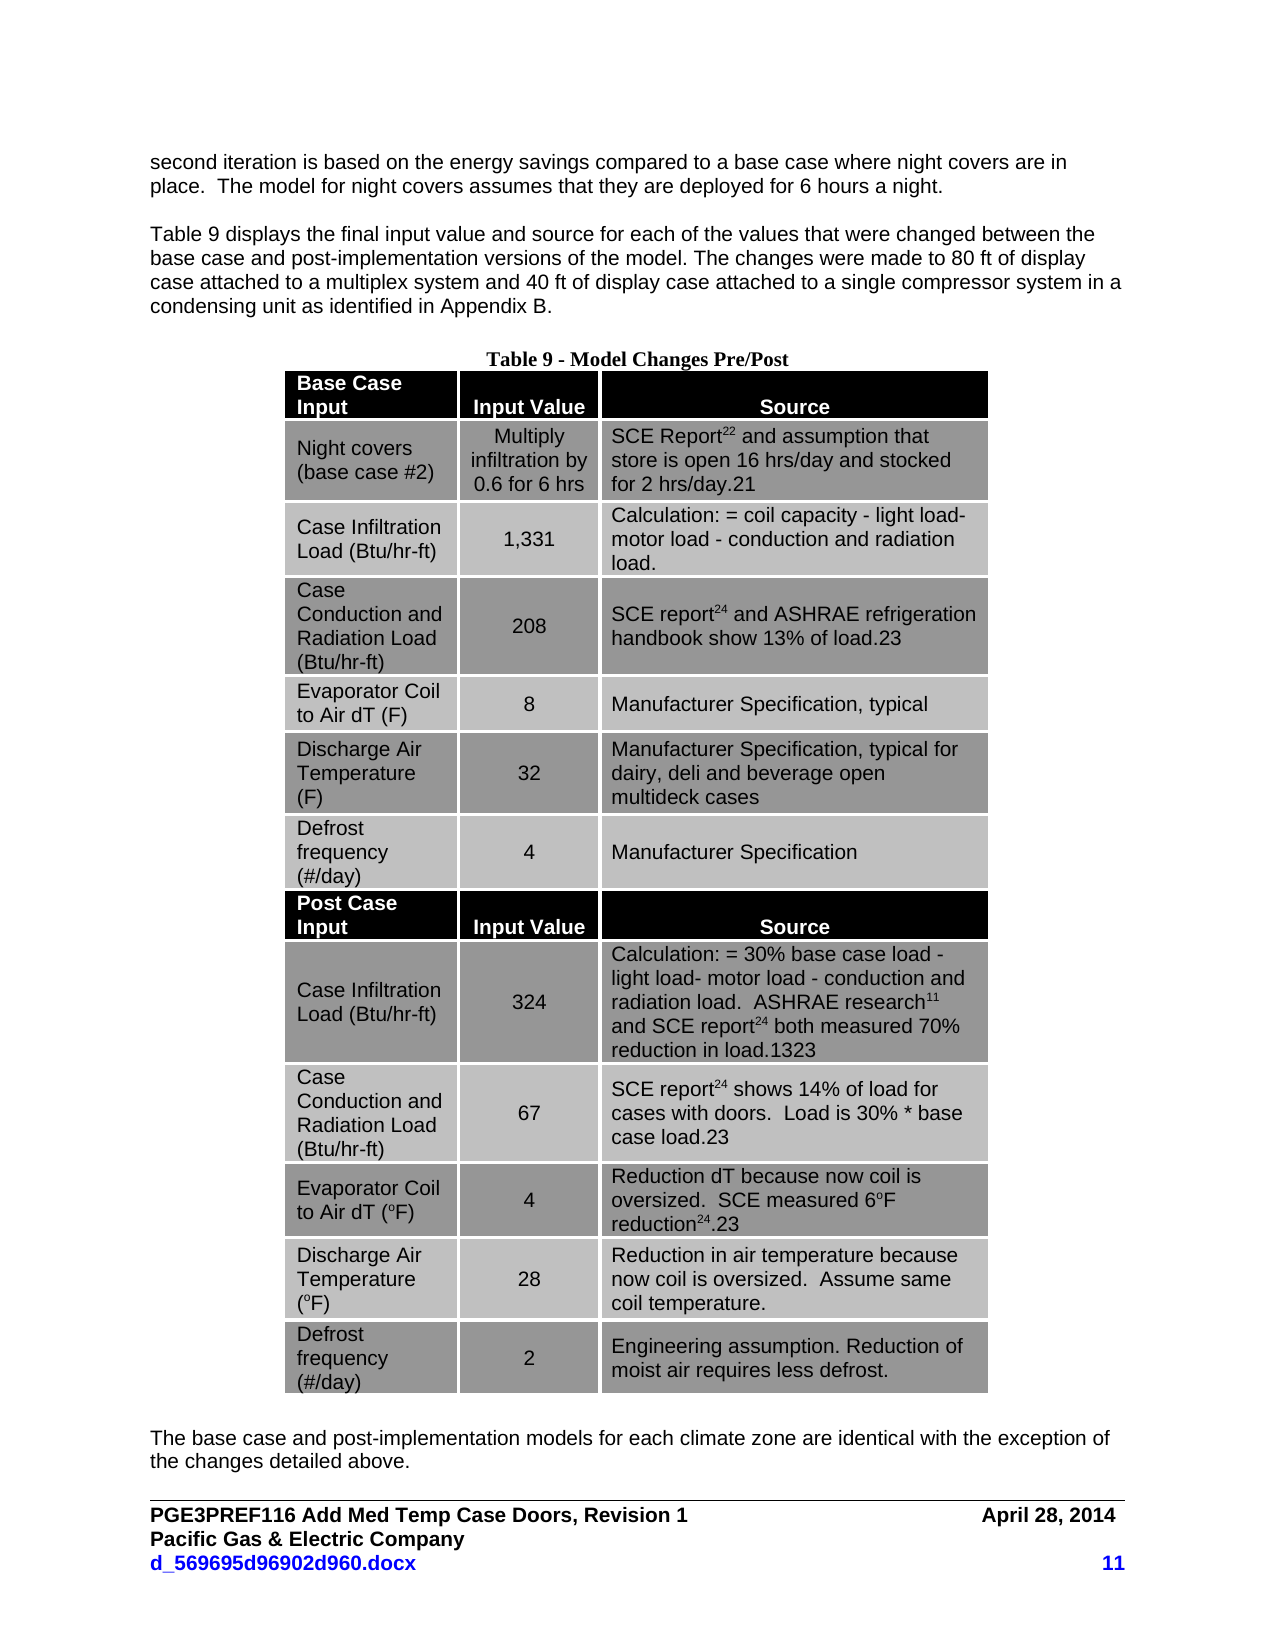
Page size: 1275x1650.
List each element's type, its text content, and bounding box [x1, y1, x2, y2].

table_cell Discharge Air Temperature (F) [285, 733, 457, 813]
table_cell Manufacturer Specification, typical for dairy, deli and beverage open multideck cases [602, 733, 988, 813]
table_cell Evaporator Coil to Air dT (oF) [285, 1164, 457, 1236]
table_cell Calculation: = 30% base case load - light load- motor load - conduction and radiation load. ASHRAE research11 and SCE report24 both measured 70% reduction in load.1323 [602, 942, 988, 1062]
table_cell Night covers (base case #2) [285, 421, 457, 500]
table_cell 67 [460, 1065, 598, 1161]
table_cell Defrost frequency (#/day) [285, 1322, 457, 1393]
table_cell Case Conduction and Radiation Load (Btu/hr-ft) [285, 578, 457, 674]
table_cell 28 [460, 1239, 598, 1318]
table_cell Source [602, 891, 988, 939]
text Table 7 displays the final input value and source for each of the values that were changed between the base case and post-implementation versions of the model. The changes were made to 80 ft of display case attached to a multiplex system and 40 ft of display case attached to a single compressor system in a condensing unit as identified in Appendix B. [150, 222, 1125, 318]
table_header Input Value [460, 371, 598, 418]
table_cell Manufacturer Specification, typical [602, 677, 988, 730]
table_cell Post Case Input [285, 891, 457, 939]
table_cell 4 [460, 816, 598, 888]
table_cell Input Value [460, 891, 598, 939]
table_cell 8 [460, 677, 598, 730]
table_cell 1,331 [460, 503, 598, 575]
table_cell Case Infiltration Load (Btu/hr-ft) [285, 942, 457, 1062]
table_cell Defrost frequency (#/day) [285, 816, 457, 888]
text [150, 150, 1125, 198]
table_cell 32 [460, 733, 598, 813]
table_cell Engineering assumption. Reduction of moist air requires less defrost. [602, 1322, 988, 1393]
table_header Base Case Input [285, 371, 457, 418]
table_cell 324 [460, 942, 598, 1062]
table_cell 2 [460, 1322, 598, 1393]
table_cell Calculation: = coil capacity - light load- motor load - conduction and radiation load. [602, 503, 988, 575]
table_cell 208 [460, 578, 598, 674]
table_header Source [602, 371, 988, 418]
table_cell SCE report24 and ASHRAE refrigeration handbook show 13% of load.23 [602, 578, 988, 674]
table_cell 4 [460, 1164, 598, 1236]
table_cell Case Infiltration Load (Btu/hr-ft) [285, 503, 457, 575]
table_cell SCE report24 shows 14% of load for cases with doors. Load is 30% * base case load.23 [602, 1065, 988, 1161]
table_cell SCE Report22 and assumption that store is open 16 hrs/day and stocked for 2 hrs/day.21 [602, 421, 988, 500]
table_cell Multiply infiltration by 0.6 for 6 hrs [460, 421, 598, 500]
table_cell Reduction in air temperature because now coil is oversized. Assume same coil temperature. [602, 1239, 988, 1318]
text Table 9 - Model Changes Pre/Post [150, 346, 1125, 371]
table_cell Case Conduction and Radiation Load (Btu/hr-ft) [285, 1065, 457, 1161]
table_cell Manufacturer Specification [602, 816, 988, 888]
table_cell Evaporator Coil to Air dT (F) [285, 677, 457, 730]
text The base case and post-implementation models for each climate zone are identical with the exception of the changes detailed above. [150, 1425, 1125, 1473]
table_cell Discharge Air Temperature (oF) [285, 1239, 457, 1318]
table_cell Reduction dT because now coil is oversized. SCE measured 6oF reduction24.23 [602, 1164, 988, 1236]
